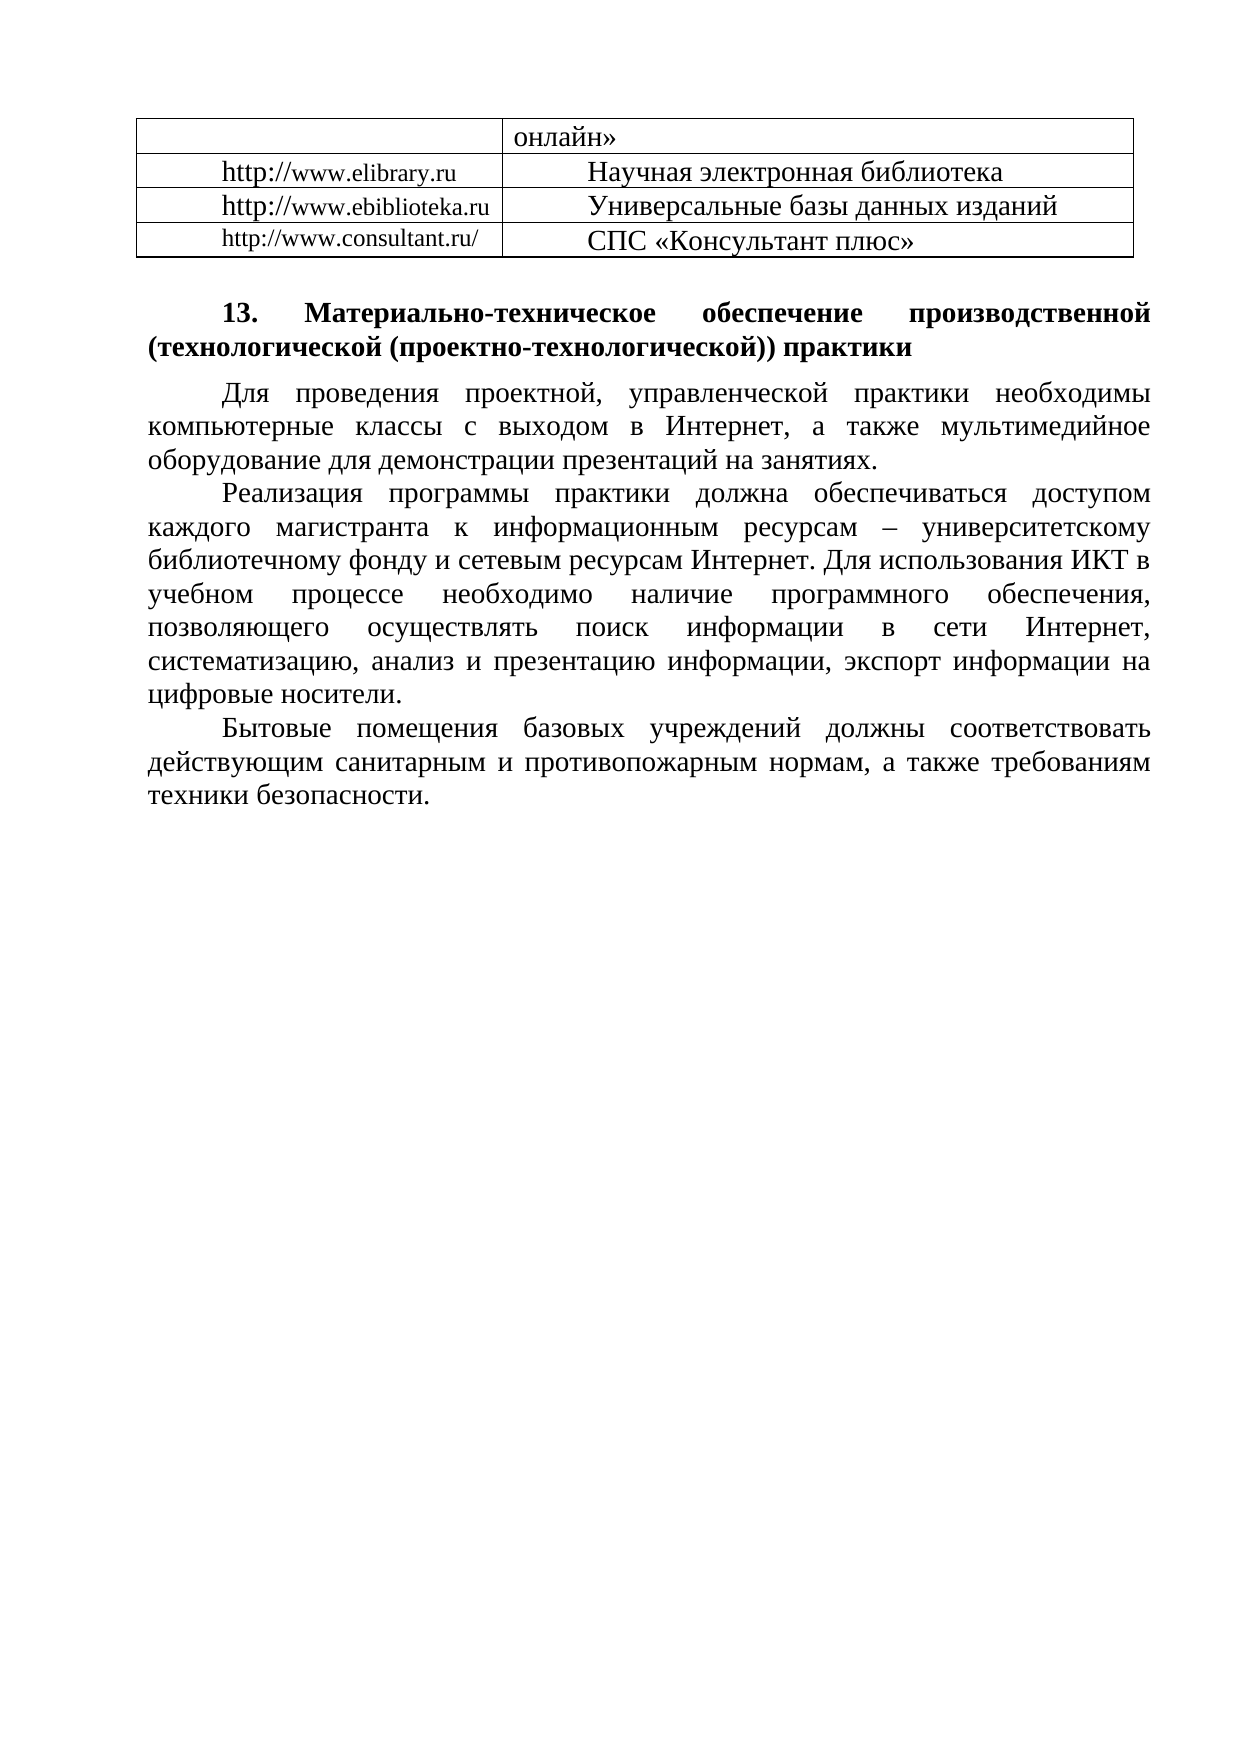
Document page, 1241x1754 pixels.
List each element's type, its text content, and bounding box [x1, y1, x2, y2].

table_cell Научная электронная библиотека [503, 154, 1133, 187]
table_cell http://www.ebiblioteka.ru [137, 188, 502, 222]
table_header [137, 119, 502, 153]
text 13. Материально-техническое обеспечение производственной (технологической (проектно-технологической)) практики [148, 295, 1152, 362]
table_cell http://www.elibrary.ru [137, 154, 502, 187]
text Бытовые помещения базовых учреждений должны соответствовать действующим санитарным и противопожарным нормам, а также требованиям техники безопасности. [148, 710, 1152, 811]
table_cell Универсальные базы данных изданий [503, 188, 1133, 222]
table_cell СПС «Консультант плюс» [503, 223, 1133, 256]
text Реализация программы практики должна обеспечиваться доступом каждого магистранта к информационным ресурсам – университетскому библиотечному фонду и сетевым ресурсам Интернет. Для использования ИКТ в учебном процессе необходимо наличие программного обеспечения, позволяющего осуществлять поиск информации в сети Интернет, систематизацию, анализ и презентацию информации, экспорт информации на цифровые носители. [148, 475, 1152, 710]
table_cell http://www.consultant.ru/ [137, 223, 502, 256]
text Для проведения проектной, управленческой практики необходимы компьютерные классы с выходом в Интернет, а также мультимедийное оборудование для демонстрации презентаций на занятиях. [148, 375, 1152, 475]
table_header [503, 119, 1133, 153]
